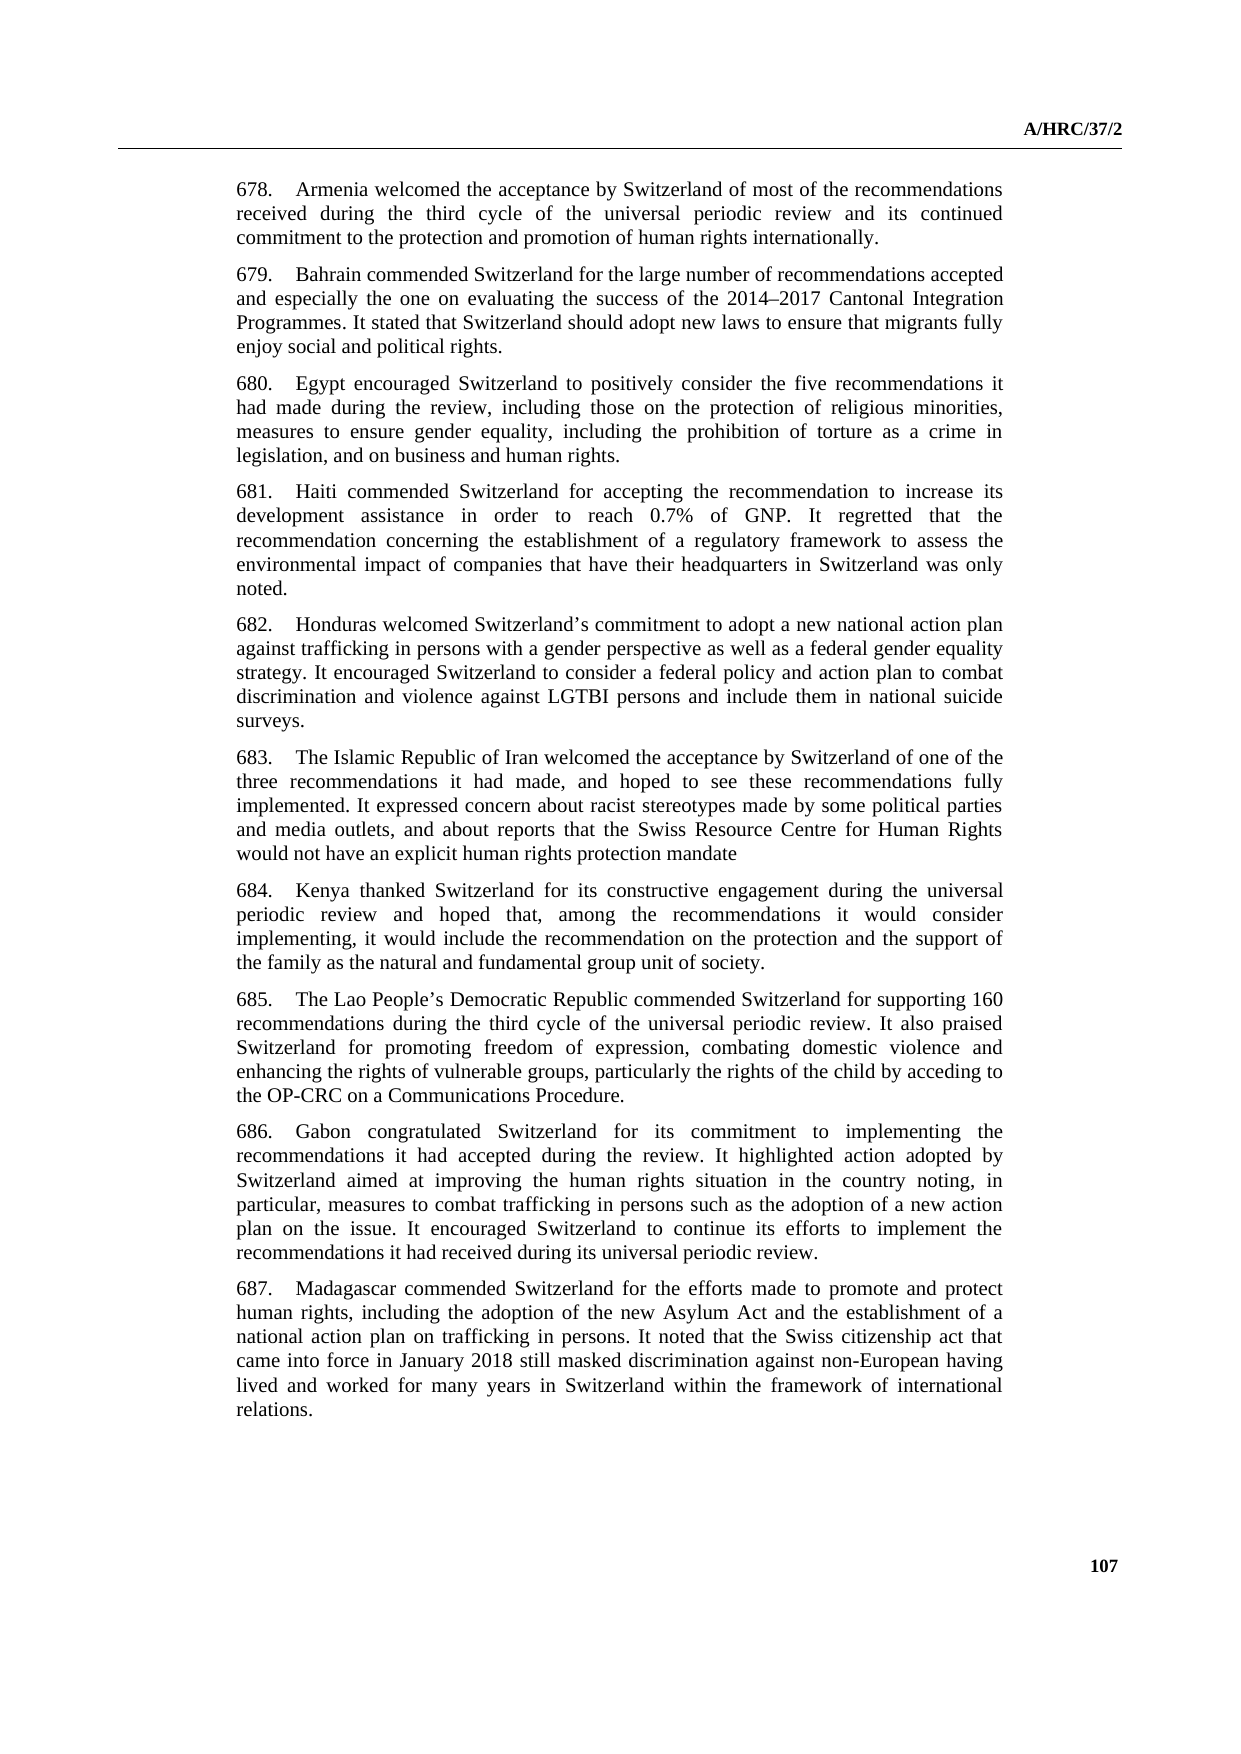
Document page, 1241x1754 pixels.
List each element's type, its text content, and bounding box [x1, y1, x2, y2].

text 679. Bahrain commended Switzerland for the large number of recommendations accepted and especially the one on evaluating the success of the 2014–2017 Cantonal Integration Programmes. It stated that Switzerland should adopt new laws to ensure that migrants fully enjoy social and political rights. [236, 262, 1004, 358]
text 681. Haiti commended Switzerland for accepting the recommendation to increase its development assistance in order to reach 0.7% of GNP. It regretted that the recommendation concerning the establishment of a regulatory framework to assess the environmental impact of companies that have their headquarters in Switzerland was only noted. [236, 479, 1004, 600]
text 685. The Lao People’s Democratic Republic commended Switzerland for supporting 160 recommendations during the third cycle of the universal periodic review. It also praised Switzerland for promoting freedom of expression, combating domestic violence and enhancing the rights of vulnerable groups, particularly the rights of the child by acceding to the OP-CRC on a Communications Procedure. [236, 987, 1004, 1107]
text 680. Egypt encouraged Switzerland to positively consider the five recommendations it had made during the review, including those on the protection of religious minorities, measures to ensure gender equality, including the prohibition of torture as a crime in legislation, and on business and human rights. [236, 371, 1004, 467]
text 683. The Islamic Republic of Iran welcomed the acceptance by Switzerland of one of the three recommendations it had made, and hoped to see these recommendations fully implemented. It expressed concern about racist stereotypes made by some political parties and media outlets, and about reports that the Swiss Resource Centre for Human Rights would not have an explicit human rights protection mandate [236, 745, 1004, 865]
text 686. Gabon congratulated Switzerland for its commitment to implementing the recommendations it had accepted during the review. It highlighted action adopted by Switzerland aimed at improving the human rights situation in the country noting, in particular, measures to combat trafficking in persons such as the adoption of a new action plan on the issue. It encouraged Switzerland to continue its efforts to implement the recommendations it had received during its universal periodic review. [236, 1119, 1004, 1264]
text 682. Honduras welcomed Switzerland’s commitment to adopt a new national action plan against trafficking in persons with a gender perspective as well as a federal gender equality strategy. It encouraged Switzerland to consider a federal policy and action plan to combat discrimination and violence against LGTBI persons and include them in national suicide surveys. [236, 612, 1004, 732]
text 678. Armenia welcomed the acceptance by Switzerland of most of the recommendations received during the third cycle of the universal periodic review and its continued commitment to the protection and promotion of human rights internationally. [236, 177, 1004, 249]
text 684. Kenya thanked Switzerland for its constructive engagement during the universal periodic review and hoped that, among the recommendations it would consider implementing, it would include the recommendation on the protection and the support of the family as the natural and fundamental group unit of society. [236, 878, 1004, 974]
text 687. Madagascar commended Switzerland for the efforts made to promote and protect human rights, including the adoption of the new Asylum Act and the establishment of a national action plan on trafficking in persons. It noted that the Swiss citizenship act that came into force in January 2018 still masked discrimination against non-European having lived and worked for many years in Switzerland within the framework of international relations. [236, 1276, 1004, 1421]
